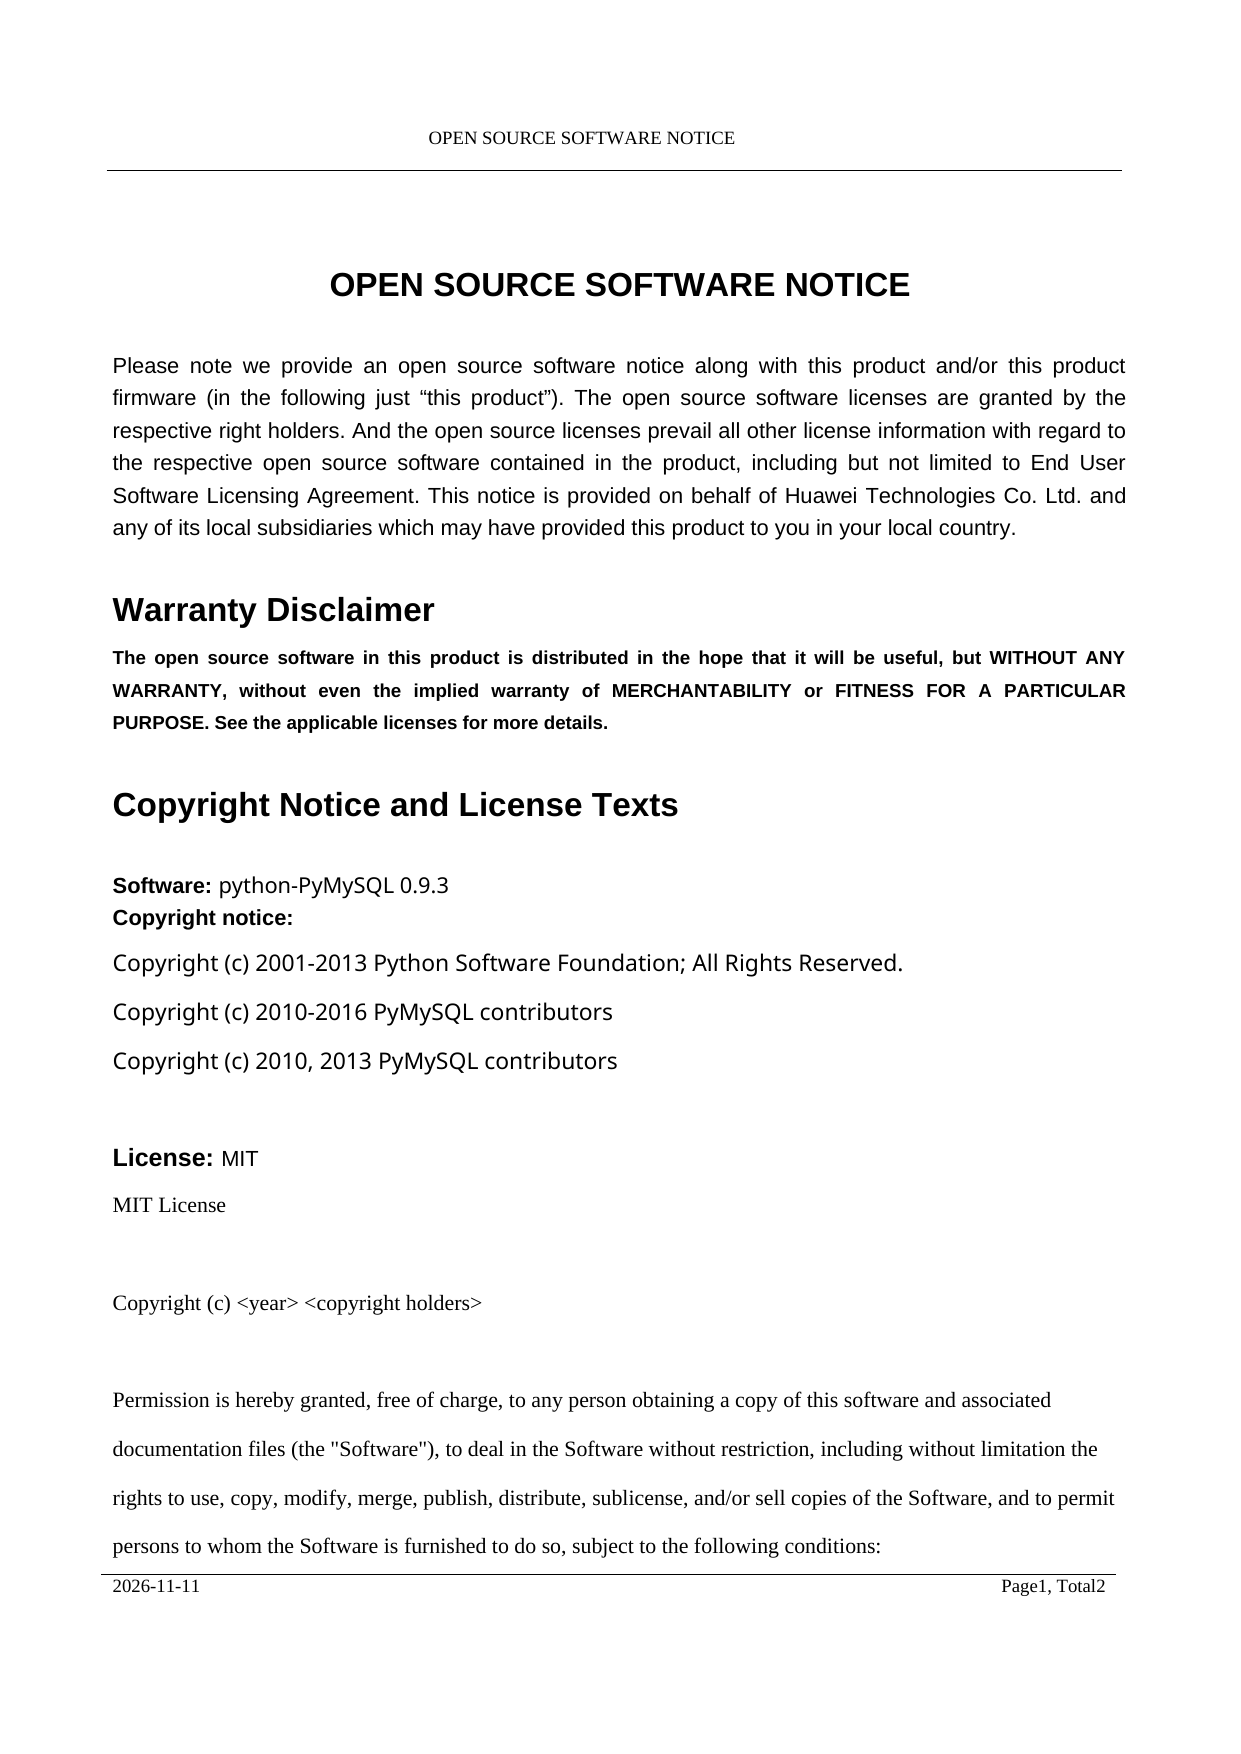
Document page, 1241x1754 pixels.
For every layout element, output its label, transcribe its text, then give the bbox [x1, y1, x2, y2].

text The open source software in this product is distributed in the hope that it will be useful, but WITHOUT ANY WARRANTY, without even the implied warranty of MERCHANTABILITY or FITNESS FOR A PARTICULAR PURPOSE. See the applicable licenses for more details. [112, 641, 1128, 739]
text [112, 1188, 1128, 1562]
text Copyright (c) 2001-2013 Python Software Foundation; All Rights Reserved. Copyright (c) 2010-2016 PyMySQL contributors Copyright (c) 2010, 2013 PyMySQL contributors [112, 947, 1128, 1125]
text Warranty Disclaimer [112, 576, 1128, 641]
text OPEN SOURCE SOFTWARE NOTICE [112, 251, 1128, 316]
text Please note we provide an open source software notice along with this product and/or this product firmware (in the following just “this product”). The open source software licenses are granted by the respective right holders. And the open source licenses prevail all other license information with regard to the respective open source software contained in the product, including but not limited to End User Software Licensing Agreement. This notice is provided on behalf of Huawei Technologies Co. Ltd. and any of its local subsidiaries which may have provided this product to you in your local country. [112, 349, 1128, 544]
text Copyright notice: [112, 901, 1128, 934]
text Software: python-PyMySQL 0.9.3 [112, 869, 1128, 901]
text License: MIT [112, 1142, 1128, 1174]
text Copyright Notice and License Texts [112, 771, 1128, 836]
